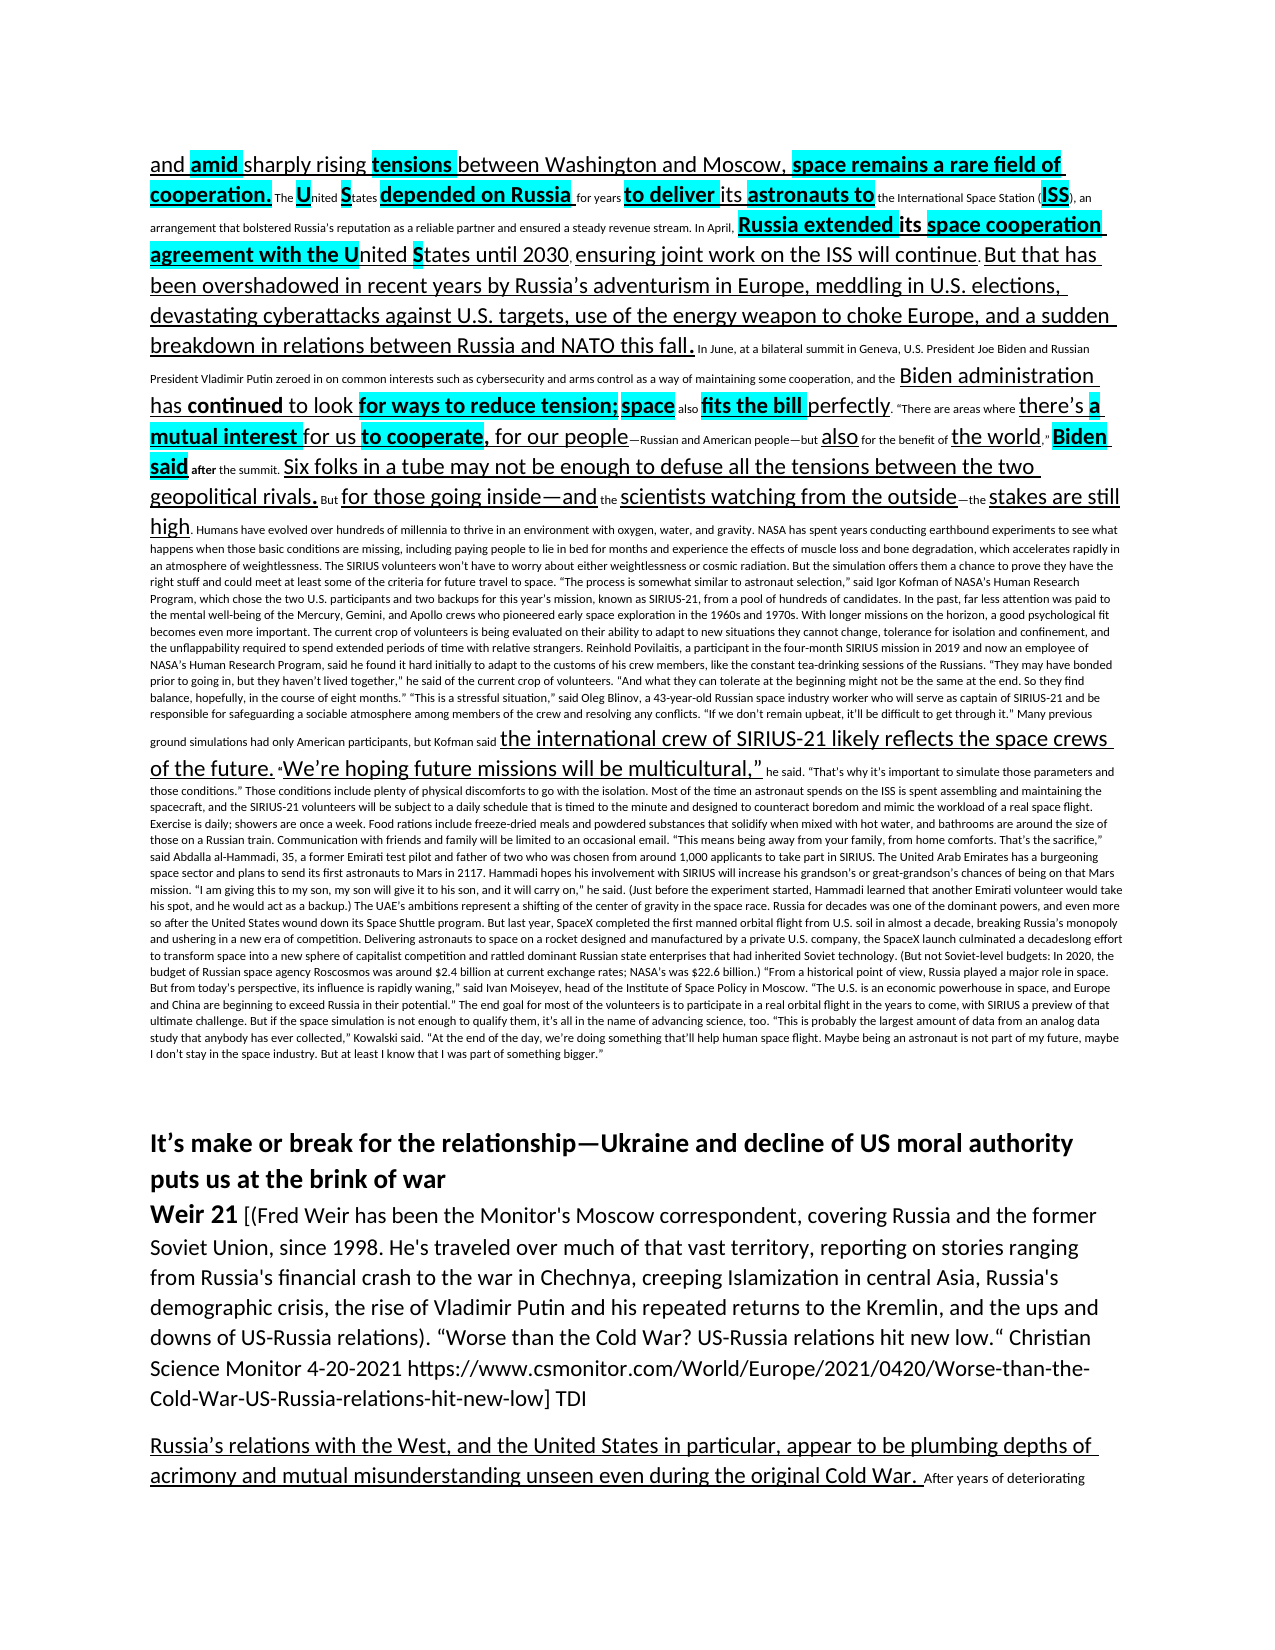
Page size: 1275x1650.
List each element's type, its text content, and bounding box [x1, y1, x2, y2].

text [150, 150, 1125, 1062]
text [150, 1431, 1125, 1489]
subtitle It’s make or break for the relationship—Ukraine and decline of US moral authority puts us at the brink of war [150, 1126, 1125, 1195]
text Weir 21 [(Fred Weir has been the Monitor's Moscow correspondent, covering Russia and the former Soviet Union, since 1998. He's traveled over much of that vast territory, reporting on stories ranging from Russia's financial crash to the war in Chechnya, creeping Islamization in central Asia, Russia's demographic crisis, the rise of Vladimir Putin and his repeated returns to the Kremlin, and the ups and downs of US-Russia relations). “Worse than the Cold War? US-Russia relations hit new low.“ Christian Science Monitor 4-20-2021 https://www.csmonitor.com/World/Europe/2021/0420/Worse-than-the-Cold-War-US-Russia-relations-hit-new-low] TDI [150, 1198, 1125, 1412]
